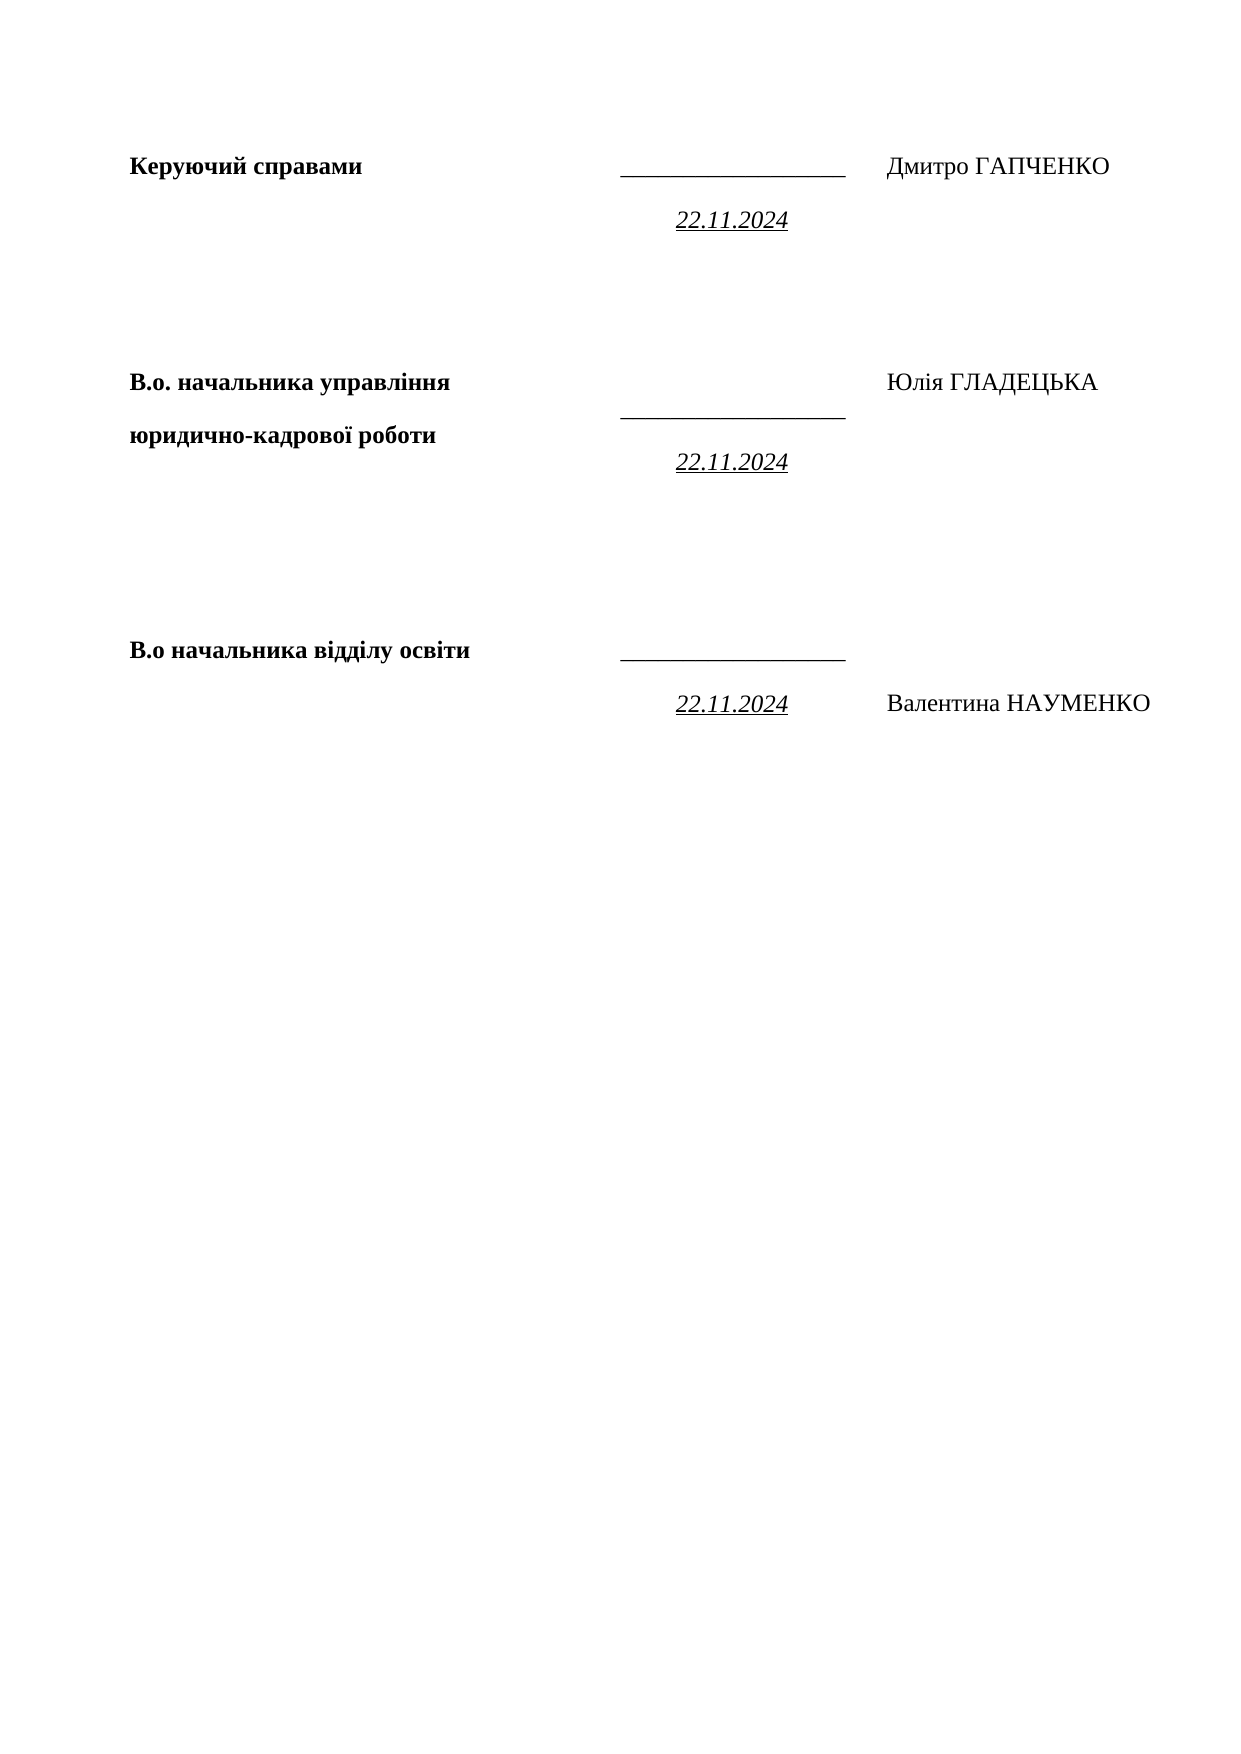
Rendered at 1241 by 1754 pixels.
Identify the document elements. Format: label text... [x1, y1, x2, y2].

table_cell Валентина НАУМЕНКО [875, 581, 1211, 904]
table_cell __________________ 22.11.2024 [590, 313, 875, 581]
table_cell В.о. начальника управління юридично-кадрової роботи [118, 313, 590, 581]
table_header __________________ 22.11.2024 [590, 151, 875, 313]
table_header Дмитро ГАПЧЕНКО [875, 151, 1211, 313]
table_cell Юлія ГЛАДЕЦЬКА [875, 313, 1211, 581]
table_header Керуючий справами [118, 151, 590, 313]
table_cell В.о начальника відділу освіти [118, 581, 590, 904]
table_cell __________________ 22.11.2024 [590, 581, 875, 904]
